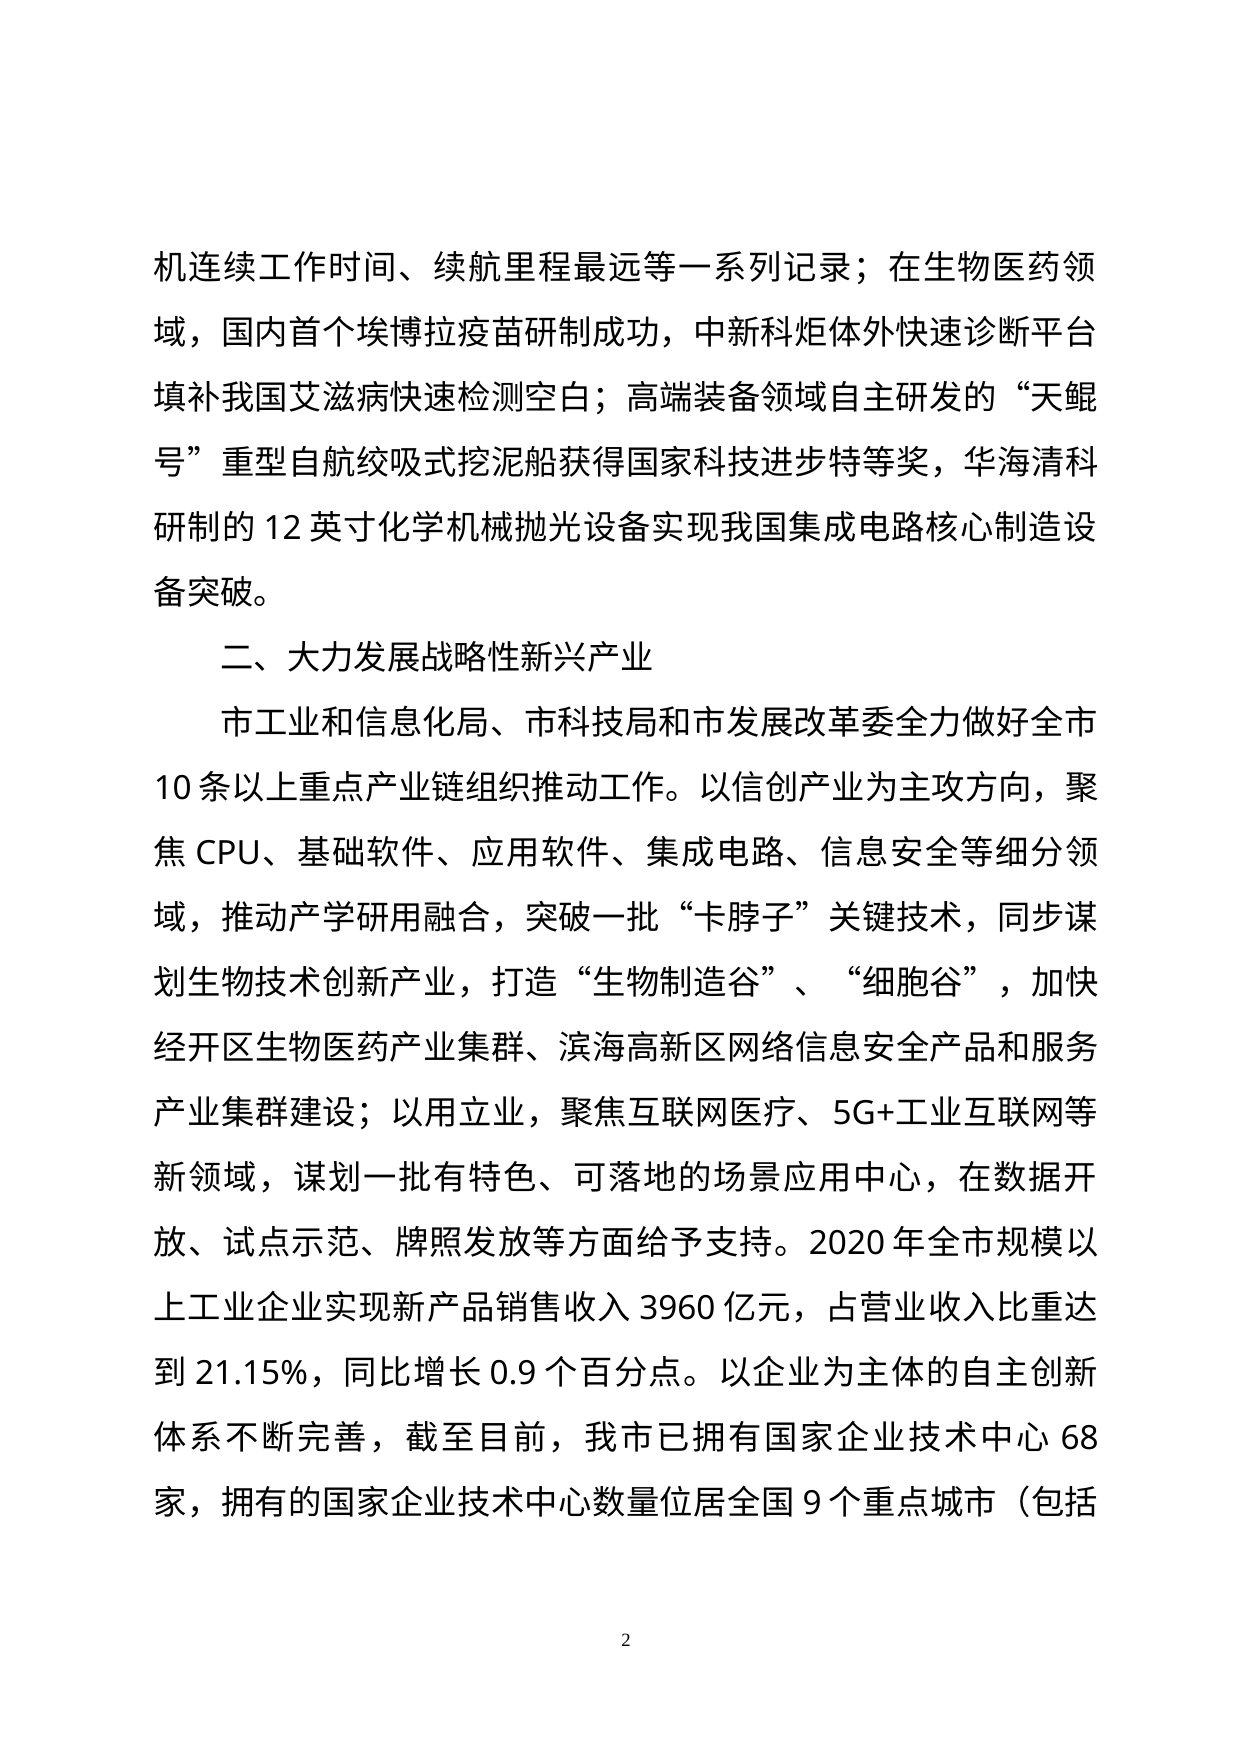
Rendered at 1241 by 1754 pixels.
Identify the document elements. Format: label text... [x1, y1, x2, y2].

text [153, 233, 1098, 623]
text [153, 688, 1098, 1533]
text 二、大力发展战略性新兴产业 [153, 623, 1098, 688]
